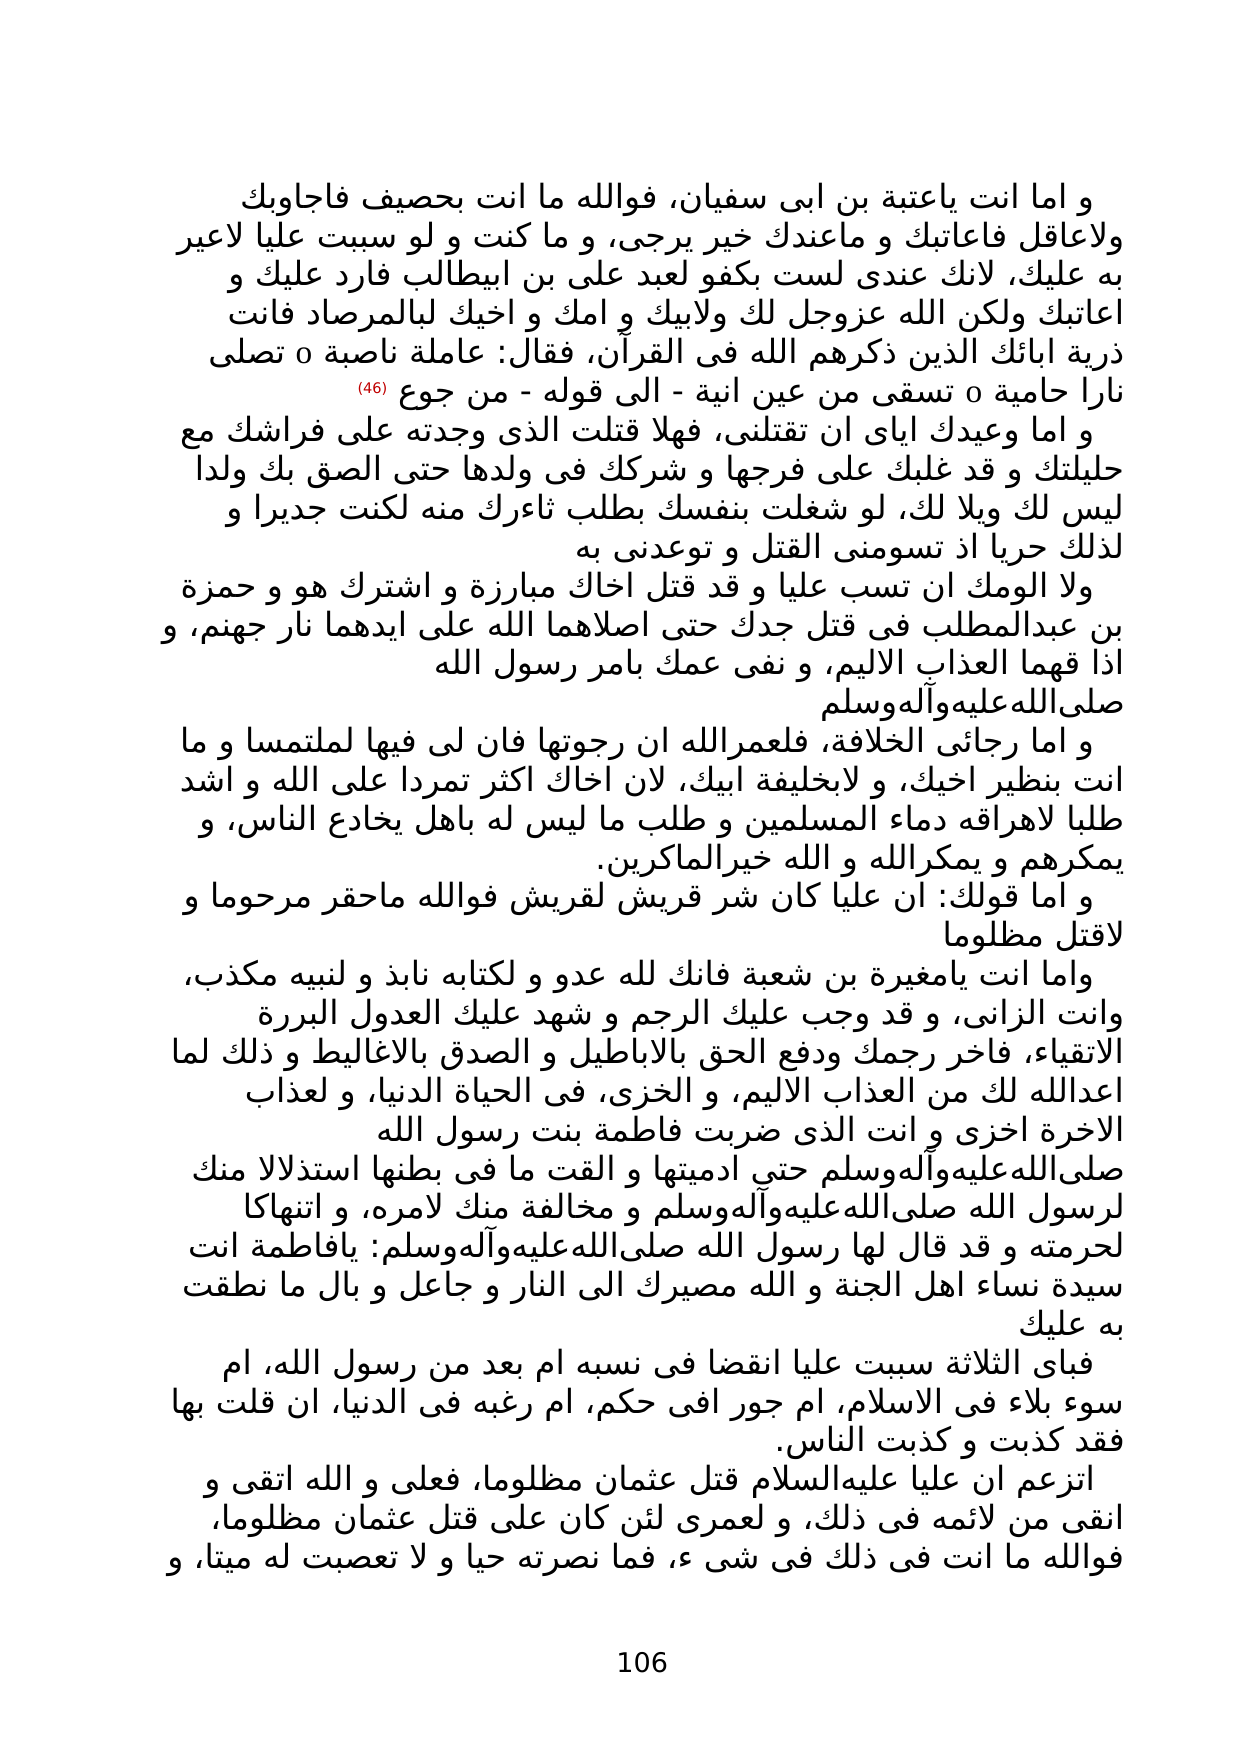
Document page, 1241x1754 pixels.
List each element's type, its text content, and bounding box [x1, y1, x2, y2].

text و اما انت ياعتبة بن ابى سفيان، فوالله ما انت بحصيف فاجاوبك ولاعاقل فاعاتبك و ماعندك خير يرجى، و ما كنت و لو سببت عليا لاعير به عليك، لانك عندى لست بكفو لعبد على بن ابيطالب فارد عليك و اعاتبك ولكن الله عزوجل لك ولابيك و امك و اخيك لبالمرصاد فانت ذرية ابائك الذين ذكرهم الله فى القرآن، فقال: عاملة ناصبة o تصلى نارا حامية o تسقى من عين انية - الى قوله - من جوع (46) [159, 177, 1125, 411]
text ولا الومك ان تسب عليا و قد قتل اخاك مبارزة و اشترك هو و حمزة بن عبدالمطلب فى قتل جدك حتى اصلاهما الله على ايدهما نار جهنم، و اذا قهما العذاب الاليم، و نفى عمك بامر رسول الله صلى‌الله‌عليه‌وآله‌وسلم [159, 566, 1125, 722]
text واما انت يامغيرة بن شعبة فانك لله عدو و لكتابه نابذ و لنبيه مكذب، وانت الزانى، و قد وجب عليك الرجم و شهد عليك العدول البررة الاتقياء، فاخر رجمك ودفع الحق بالاباطيل و الصدق بالاغاليط و ذلك لما اعدالله لك من العذاب الاليم، و الخزى، فى الحياة الدنيا، و لعذاب الاخرة اخزى و انت الذى ضربت فاطمة بنت رسول الله صلى‌الله‌عليه‌وآله‌وسلم حتى ادميتها و القت ما فى بطنها استذلالا منك لرسول الله صلى‌الله‌عليه‌وآله‌وسلم و مخالفة منك لامره، و اتنهاكا لحرمته و قد قال لها رسول الله صلى‌الله‌عليه‌وآله‌وسلم: يافاطمة انت سيدة نساء اهل الجنة و الله مصيرك الى النار و جاعل و بال ما نطقت به عليك [159, 955, 1125, 1343]
text و اما وعيدك اياى ان تقتلنى، فهلا قتلت الذى وجدته على فراشك مع حليلتك و قد غلبك على فرجها و شركك فى ولدها حتى الصق بك ولدا ليس لك ويلا لك، لو شغلت بنفسك بطلب ثاءرك منه لكنت جديرا و لذلك حريا اذ تسومنى القتل و توعدنى به [159, 411, 1125, 566]
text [159, 1460, 1125, 1576]
text و اما رجائى الخلافة، فلعمرالله ان رجوتها فان لى فيها لملتمسا و ما انت بنظير اخيك، و لابخليفة ابيك، لان اخاك اكثر تمردا على الله و اشد طلبا لاهراقه دماء المسلمين و طلب ما ليس له باهل يخادع الناس، و يمكرهم و يمكرالله و الله خيرالماكرين. [159, 722, 1125, 877]
text و اما قولك: ان عليا كان شر قريش لقريش فوالله ماحقر مرحوما و لاقتل مظلوما [159, 877, 1125, 955]
text فباى الثلاثة سببت عليا انقضا فى نسبه ام بعد من رسول الله، ام سوء بلاء فى الاسلام، ام جور افى حكم، ام رغبه فى الدنيا، ان قلت بها فقد كذبت و كذبت الناس. [159, 1343, 1125, 1460]
